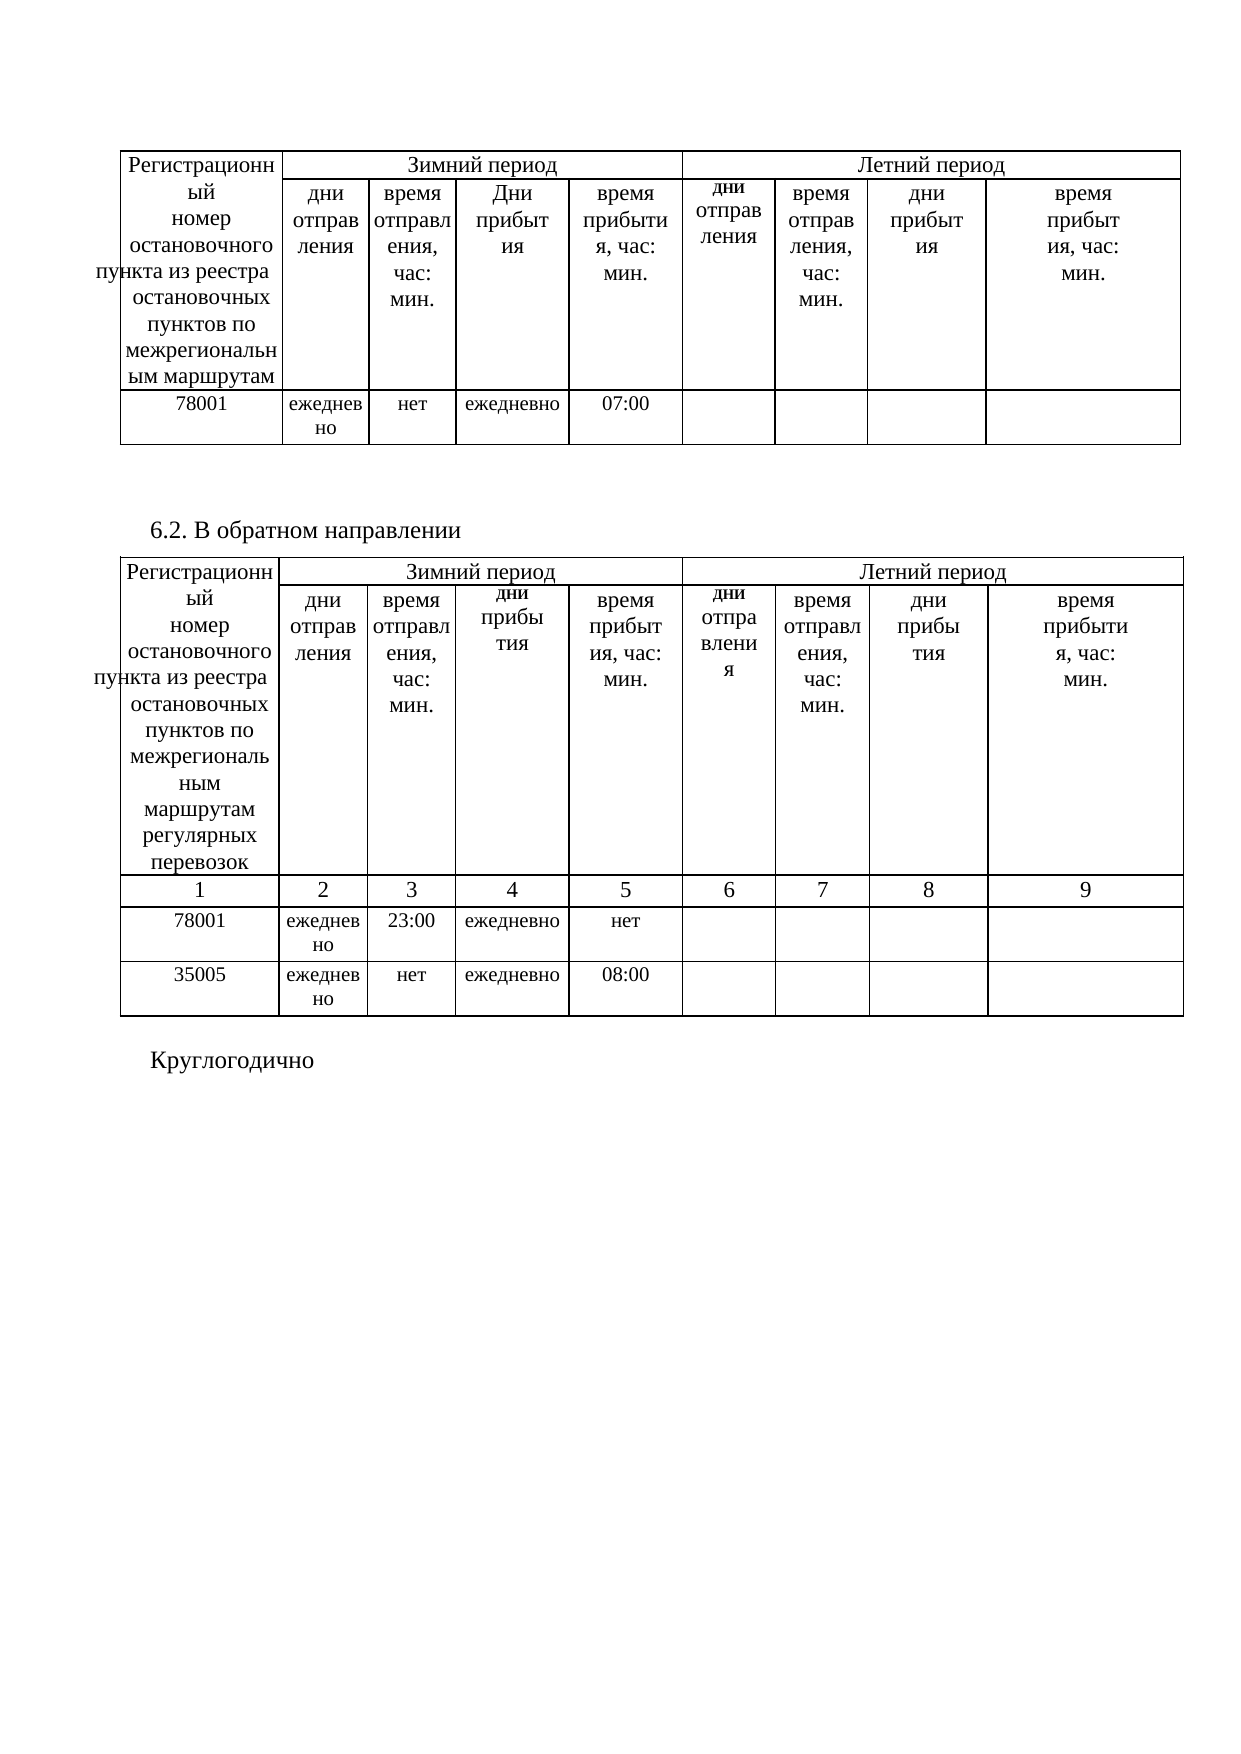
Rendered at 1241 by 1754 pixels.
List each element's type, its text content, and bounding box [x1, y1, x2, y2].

table_header Регистрационный номер остановочного пункта из реестра остановочных пунктов по межрегиональным маршрутам регулярных перевозок [121, 558, 278, 874]
table_cell время отправ ления, час: мин. [776, 180, 867, 389]
table_cell [776, 908, 869, 961]
table_cell 4 [456, 876, 568, 906]
table_cell время отправл ения, час: мин. [776, 586, 869, 874]
table_cell 07:00 [570, 391, 682, 444]
table_cell нет [368, 962, 455, 1015]
table_cell дни отправ ления [283, 180, 368, 389]
table_cell 23:00 [368, 908, 455, 961]
table_cell [989, 908, 1183, 961]
table_cell 8 [870, 876, 987, 906]
table_cell время прибыт ия, час: мин. [987, 180, 1180, 389]
table_cell 5 [570, 876, 682, 906]
table_cell нет [370, 391, 455, 444]
table_cell ежедневно [456, 962, 568, 1015]
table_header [121, 152, 282, 389]
table_cell 7 [776, 876, 869, 906]
table_cell 78001 [121, 908, 278, 961]
table_cell 08:00 [570, 962, 682, 1015]
table_cell ежедневно [280, 908, 367, 961]
table_cell ДНИ прибы тия [456, 586, 568, 874]
table_cell ДНИ отпра влени я [683, 586, 775, 874]
text 6.2. В обратном направлении [150, 515, 1090, 544]
table_cell 78001 [121, 391, 282, 444]
table_cell [683, 908, 775, 961]
table_header Летний период [683, 558, 1183, 584]
table_cell 2 [280, 876, 367, 906]
table_cell ежедневно [456, 908, 568, 961]
table_cell ежедневно [457, 391, 568, 444]
table_cell [870, 908, 987, 961]
table_cell [987, 391, 1180, 444]
table_header Летний период [683, 152, 1180, 178]
table_cell 3 [368, 876, 455, 906]
table_cell дни прибы тия [870, 586, 987, 874]
table_cell [870, 962, 987, 1015]
table_header Зимний период [283, 152, 682, 178]
text Круглогодично [150, 1045, 1090, 1074]
table_cell [989, 962, 1183, 1015]
table_cell 9 [989, 876, 1183, 906]
table_cell [683, 391, 774, 444]
table_cell время прибыти я, час: мин. [989, 586, 1183, 874]
table_cell ежедневно [280, 962, 367, 1015]
table_cell [776, 391, 867, 444]
table_cell 6 [683, 876, 775, 906]
table_cell дни прибыт ия [868, 180, 985, 389]
table_cell 1 [121, 876, 278, 906]
table_cell [868, 391, 985, 444]
table_cell ежедневно [283, 391, 368, 444]
table_cell Дни прибыт ия [457, 180, 568, 389]
table_cell нет [570, 908, 682, 961]
table_header Зимний период [280, 558, 682, 584]
table_cell время отправл ения, час: мин. [368, 586, 455, 874]
table_cell ДНИ отправ ления [683, 180, 774, 389]
table_cell 35005 [121, 962, 278, 1015]
table_cell время отправл ения, час: мин. [370, 180, 455, 389]
table_cell дни отправ ления [280, 586, 367, 874]
table_cell [683, 962, 775, 1015]
table_cell время прибыти я, час: мин. [570, 180, 682, 389]
table_cell [776, 962, 869, 1015]
table_cell время прибыт ия, час: мин. [570, 586, 682, 874]
